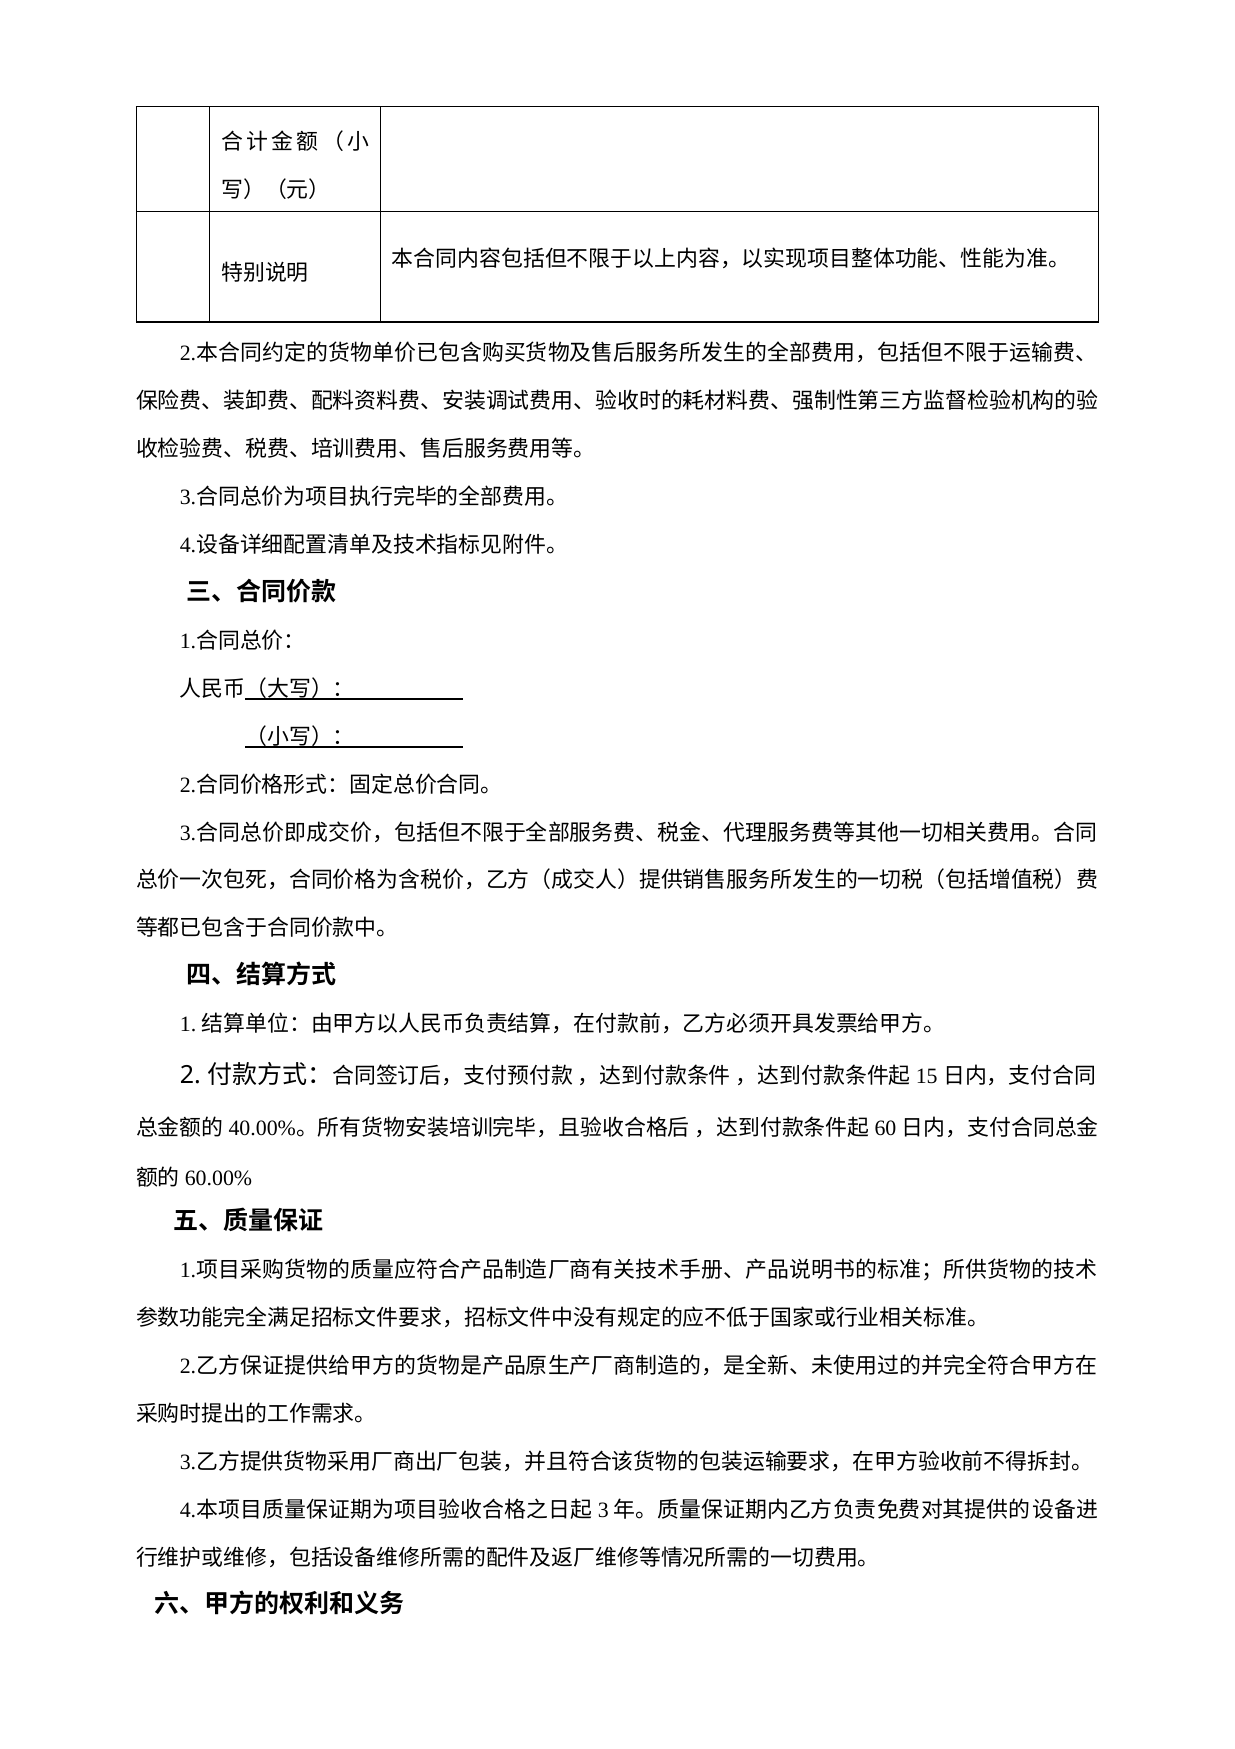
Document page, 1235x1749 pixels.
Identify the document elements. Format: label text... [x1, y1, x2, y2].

table_cell [137, 212, 209, 321]
text 4.本项目质量保证期为项目验收合格之日起3年。质量保证期内乙方负责免费对其提供的设备进行维护或维修，包括设备维修所需的配件及返厂维修等情况所需的一切费用。 [136, 1479, 1098, 1574]
text 4.设备详细配置清单及技术指标见附件。 [136, 514, 1098, 562]
text 2.本合同约定的货物单价已包含购买货物及售后服务所发生的全部费用，包括但不限于运输费、保险费、装卸费、配料资料费、安装调试费用、验收时的耗材料费、强制性第三方监督检验机构的验收检验费、税费、培训费用、售后服务费用等。 [136, 323, 1098, 466]
text 六、甲方的权利和义务 [136, 1574, 1098, 1622]
text 3.合同总价为项目执行完毕的全部费用。 [136, 466, 1098, 514]
table_cell 本合同内容包括但不限于以上内容，以实现项目整体功能、性能为准。 [381, 212, 1098, 321]
text 人民币（大写）： [136, 658, 1098, 706]
table_cell 特别说明 [210, 212, 380, 321]
table_cell 合计金额（小写）（元） [210, 107, 380, 211]
text 1.合同总价： [136, 610, 1098, 658]
table_cell [381, 107, 1098, 211]
text 2.乙方保证提供给甲方的货物是产品原生产厂商制造的，是全新、未使用过的并完全符合甲方在采购时提出的工作需求。 [136, 1335, 1098, 1431]
text 1. 结算单位：由甲方以人民币负责结算，在付款前，乙方必须开具发票给甲方。 [136, 993, 1098, 1041]
text 2. 付款方式：合同签订后，支付预付款 ，达到付款条件 ，达到付款条件起 15 日内，支付合同总金额的 40.00%。所有货物安装培训完毕，且验收合格后 ，达到付款条件起 60 日内，支付合同总金额的 60.00% [136, 1041, 1098, 1191]
text 五、质量保证 [136, 1191, 1098, 1239]
text 2.合同价格形式：固定总价合同。 [136, 754, 1098, 802]
text 四、结算方式 [136, 945, 1098, 993]
text 三、合同价款 [136, 562, 1098, 610]
table_cell [137, 107, 209, 211]
text 1.项目采购货物的质量应符合产品制造厂商有关技术手册、产品说明书的标准；所供货物的技术参数功能完全满足招标文件要求，招标文件中没有规定的应不低于国家或行业相关标准。 [136, 1239, 1098, 1335]
text 3.合同总价即成交价，包括但不限于全部服务费、税金、代理服务费等其他一切相关费用。合同总价一次包死，合同价格为含税价，乙方（成交人）提供销售服务所发生的一切税（包括增值税）费等都已包含于合同价款中。 [136, 802, 1098, 945]
text （小写）： [136, 706, 1098, 754]
text 3.乙方提供货物采用厂商出厂包装，并且符合该货物的包装运输要求，在甲方验收前不得拆封。 [136, 1431, 1098, 1479]
